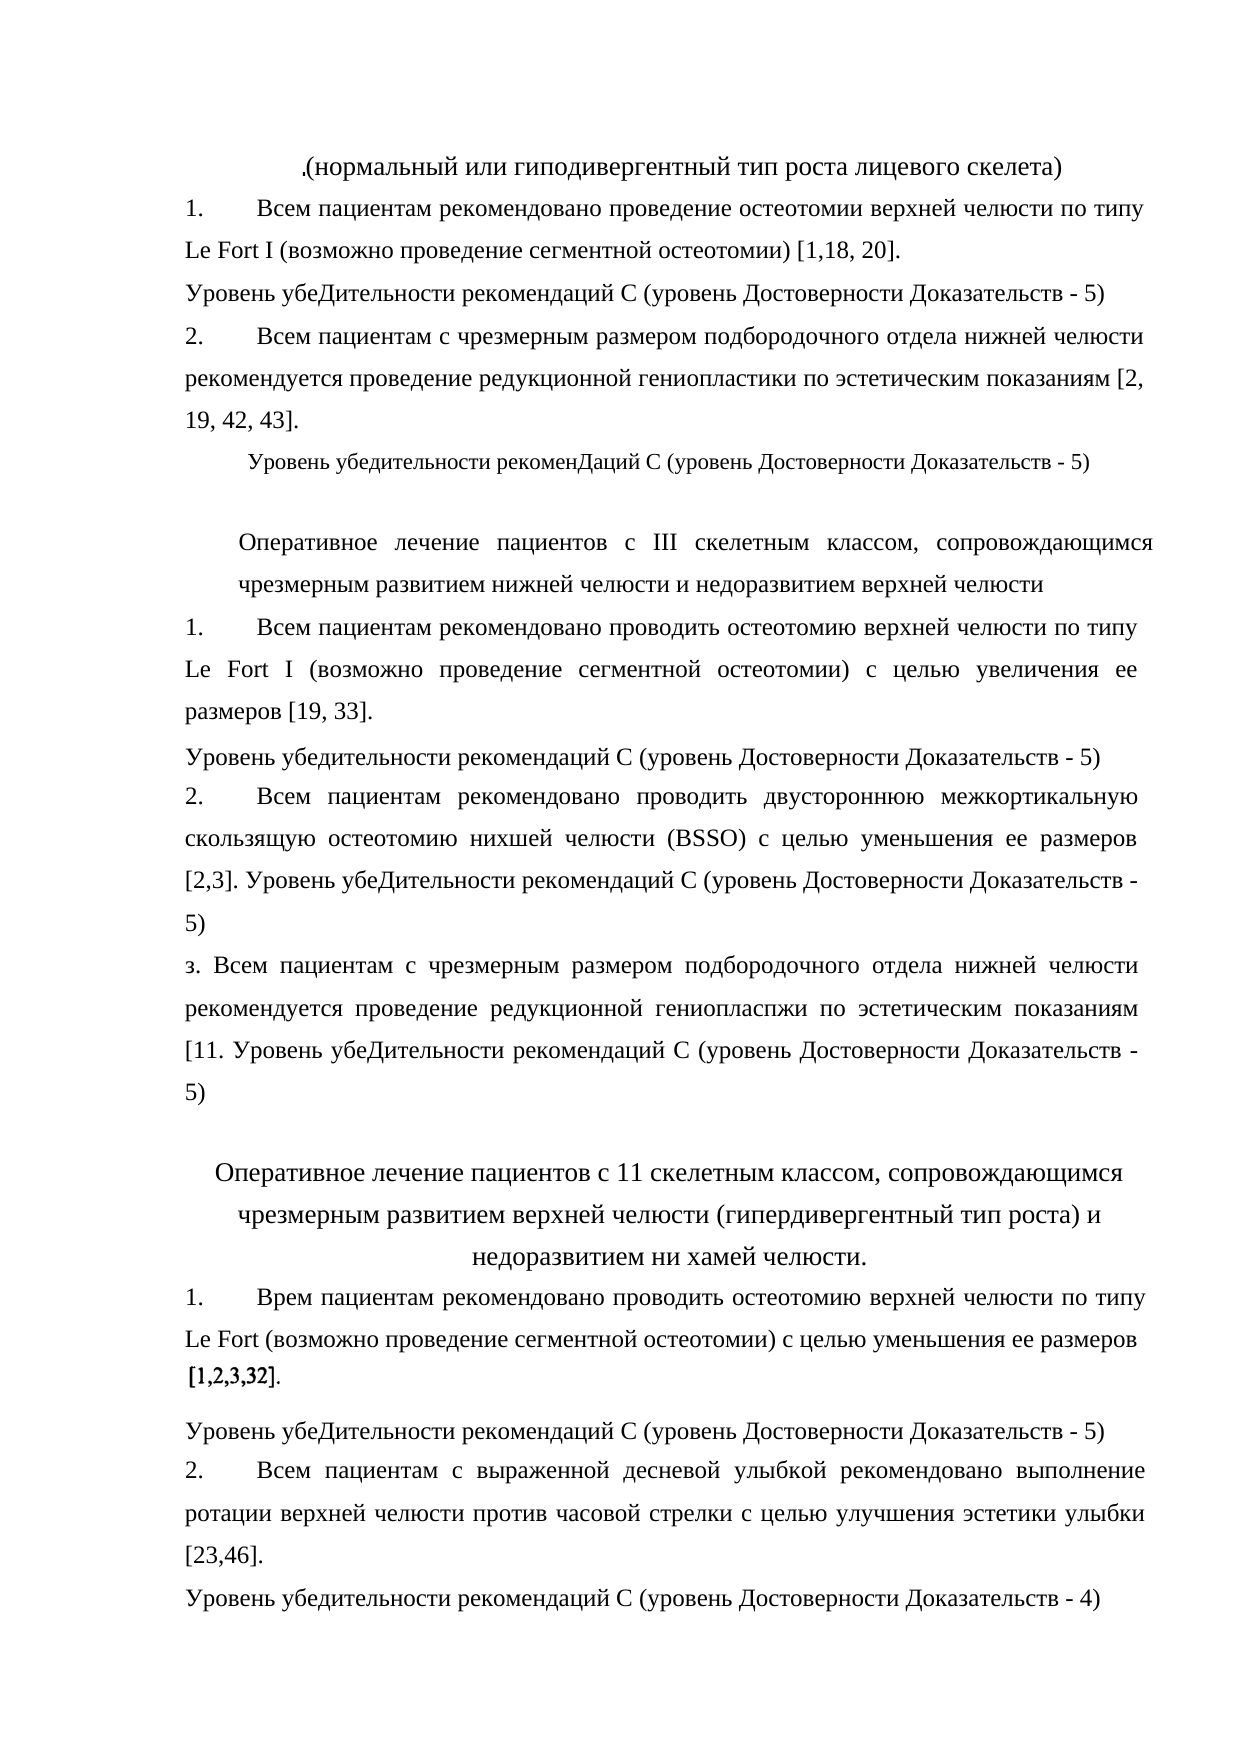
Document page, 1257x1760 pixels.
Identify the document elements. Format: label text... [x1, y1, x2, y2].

text Оперативное лечение пациентов с III скелетным классом, сопровождающимся чрезмерным развитием нижней челюсти и недоразвитием верхней челюсти [238, 527, 1154, 598]
text Уровень убедительности рекоменДаций С (уровень Достоверности Доказательств - 5) [181, 448, 1156, 475]
list Врем пациентам рекомендовано проводить остеотомию верхней челюсти по типу Le Fort (возможно проведение сегментной остеотомии) с целью уменьшения ее размеров [184, 1282, 1146, 1353]
list Всем пациентам с чрезмерным размером подбородочного отдела нижней челюсти рекомендуется проведение редукционной гениопластики по эстетическим показаниям [2, 19, 42, 43]. [184, 321, 1144, 434]
text з. Всем пациентам с чрезмерным размером подбородочного отдела нижней челюсти рекомендуется проведение редукционной гениопласпжи по эстетическим показаниям [11. Уровень убеДительности рекомендаций С (уровень Достоверности Доказательств - 5) [184, 951, 1139, 1106]
list Всем пациентам рекомендовано проводить двустороннюю межкортикальную скользящую остеотомию нихшей челюсти (BSSO) с целью уменьшения ее размеров [2,3]. Уровень убеДительности рекомендаций С (уровень Достоверности Доказательств - 5) [184, 781, 1138, 937]
text Оперативное лечение пациентов с 11 скелетным классом, сопровождающимся чрезмерным развитием верхней челюсти (гипердивергентный тип роста) и недоразвитием ни хамей челюсти. [181, 1156, 1157, 1271]
picture [189, 1366, 280, 1388]
text Уровень убедительности рекомендаций С (уровень Достоверности Доказательств - 5) [184, 742, 1154, 771]
text Уровень убедительности рекомендаций С (уровень Достоверности Доказательств - 4) [184, 1583, 1154, 1611]
subtitle (нормальный или гиподивергентный тип роста лицевого скелета) [303, 150, 1157, 181]
list Всем пациентам с выраженной десневой улыбкой рекомендовано выполнение ротации верхней челюсти против часовой стрелки с целью улучшения эстетики улыбки [23,46]. [184, 1456, 1146, 1569]
text Уровень убеДительности рекомендаций С (уровень Достоверности Доказательств - 5) [184, 278, 1154, 307]
text Уровень убеДительности рекомендаций С (уровень Достоверности Доказательств - 5) [184, 1416, 1154, 1445]
list Всем пациентам рекомендовано проводить остеотомию верхней челюсти по типу Le Fort I (возможно проведение сегментной остеотомии) с целью увеличения ее размеров [19, 33]. [184, 612, 1138, 725]
list Всем пациентам рекомендовано проведение остеотомии верхней челюсти по типу Le Fort I (возможно проведение сегментной остеотомии) [1,18, 20]. [184, 193, 1144, 264]
